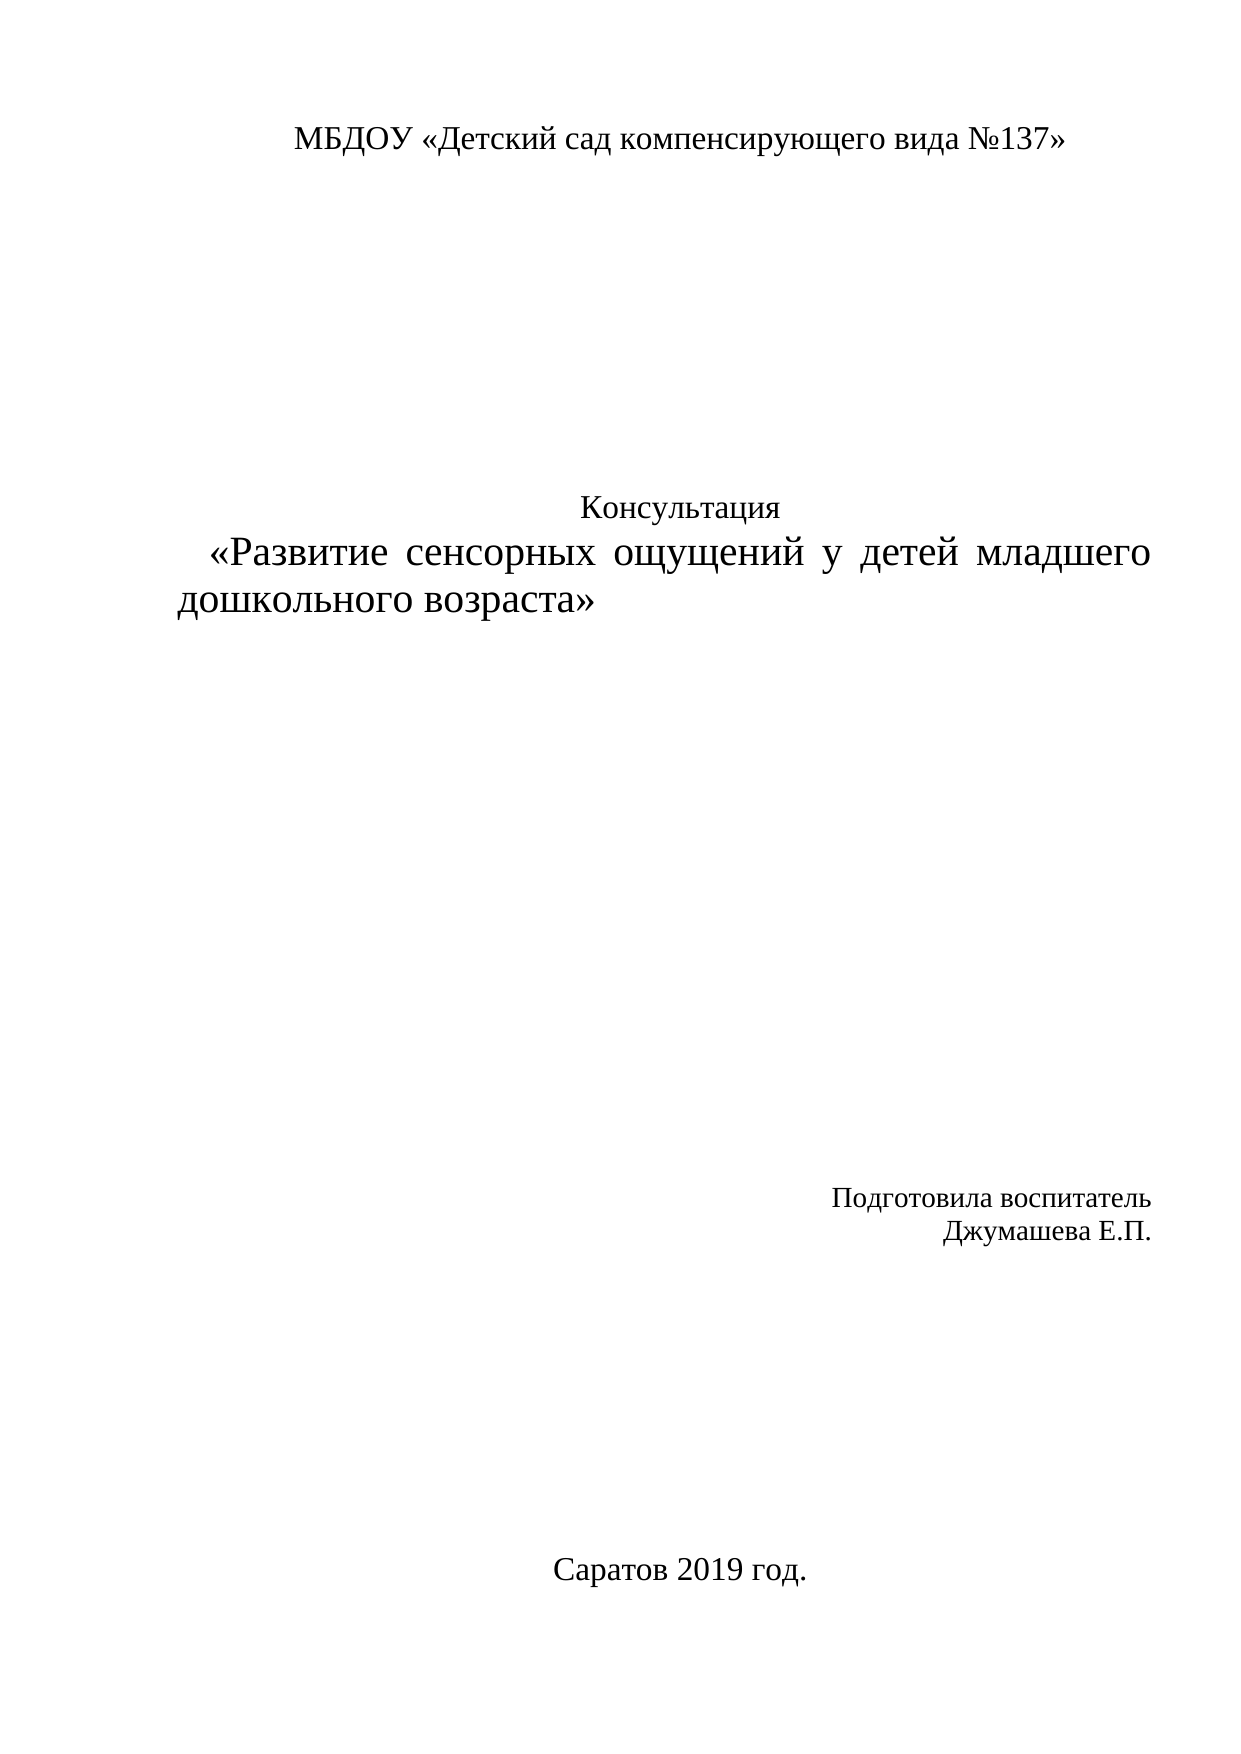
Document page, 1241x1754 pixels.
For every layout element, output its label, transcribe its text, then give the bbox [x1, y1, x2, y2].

text Подготовила воспитатель [177, 1180, 1152, 1213]
text «Развитие сенсорных ощущений у детей младшего дошкольного возраста» [177, 526, 1152, 622]
text МБДОУ «Детский сад компенсирующего вида №137» [177, 118, 1152, 156]
text Саратов 2019 год. [177, 1549, 1152, 1587]
text Консультация [177, 488, 1152, 526]
text Джумашева Е.П. [177, 1213, 1152, 1247]
